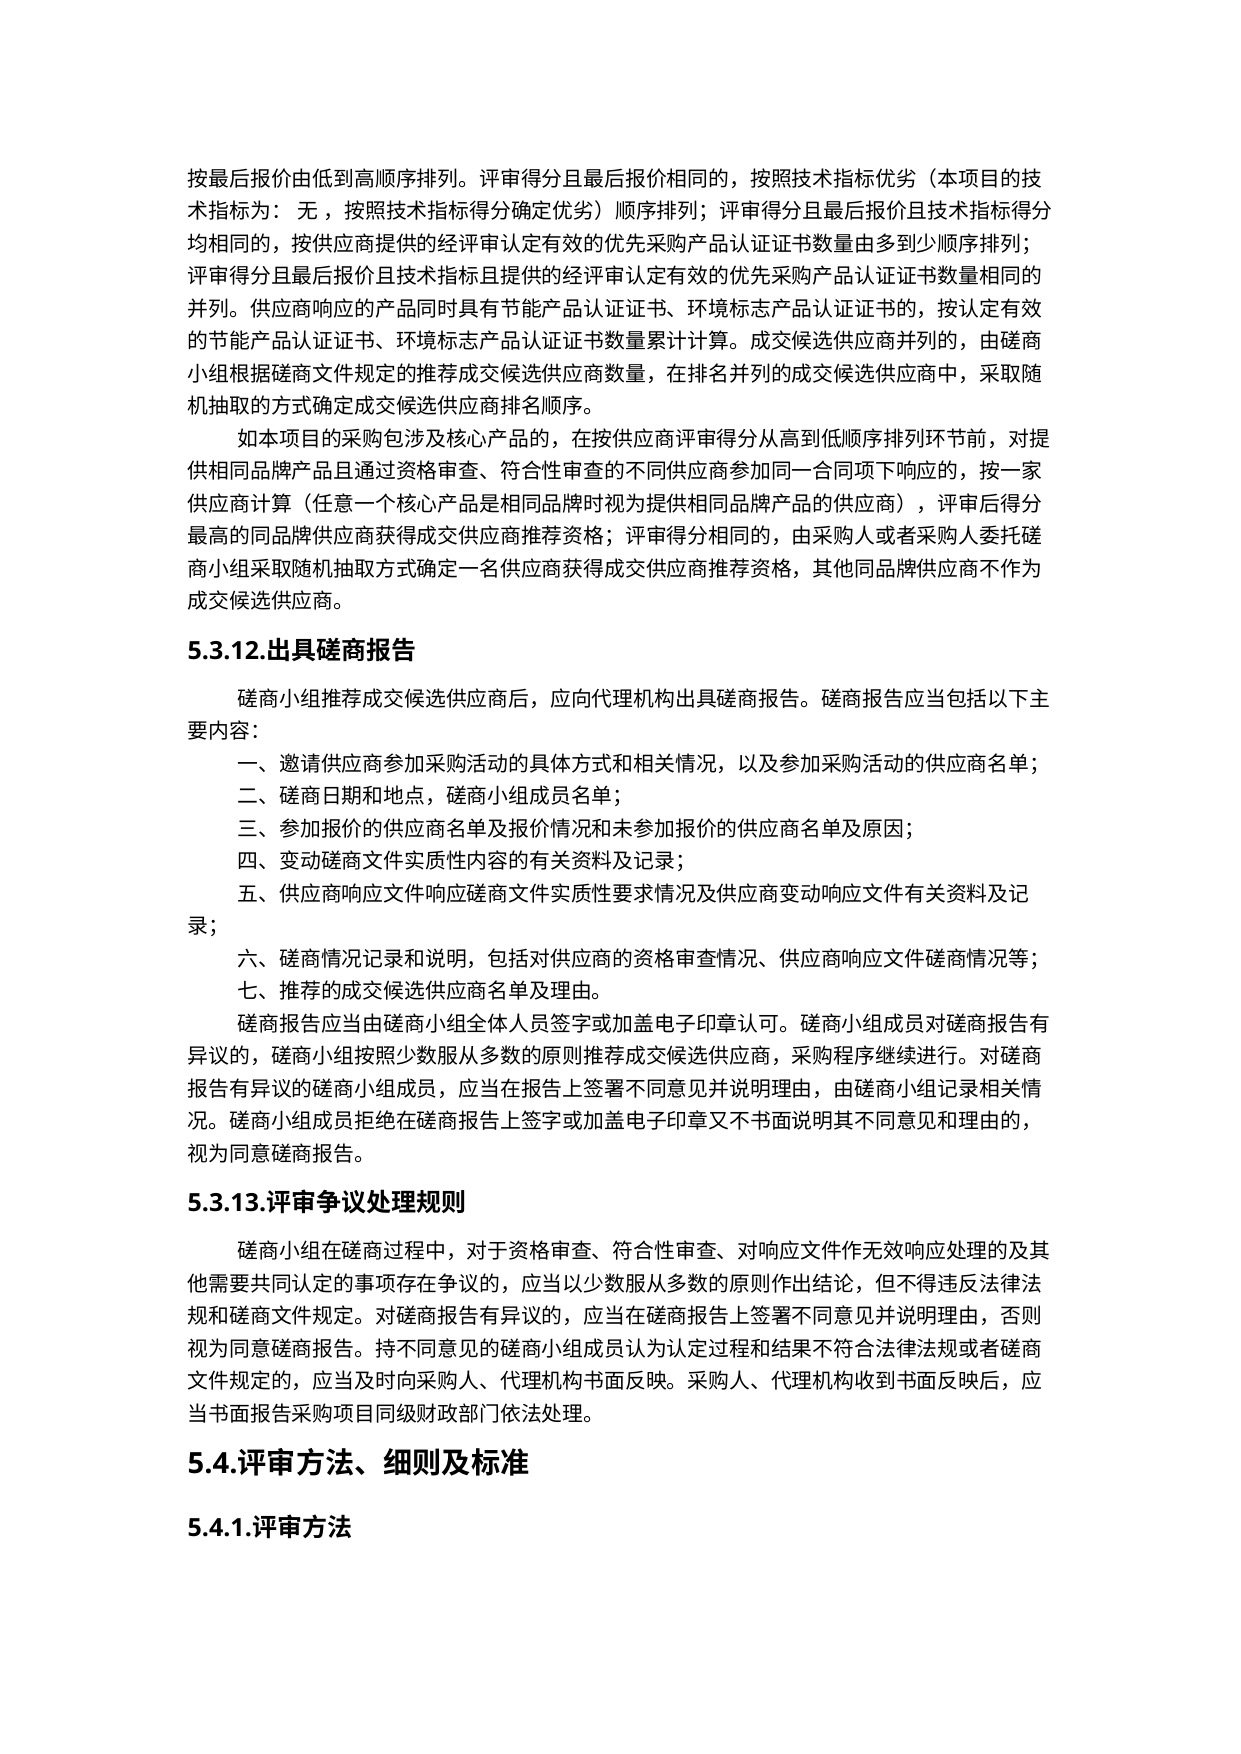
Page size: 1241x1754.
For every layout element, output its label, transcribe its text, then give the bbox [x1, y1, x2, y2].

text 5.3.12.出具磋商报告 [187, 617, 1053, 682]
text 磋商小组在磋商过程中，对于资格审查、符合性审查、对响应文件作无效响应处理的及其他需要共同认定的事项存在争议的，应当以少数服从多数的原则作出结论，但不得违反法律法规和磋商文件规定。对磋商报告有异议的，应当在磋商报告上签署不同意见并说明理由，否则视为同意磋商报告。持不同意见的磋商小组成员认为认定过程和结果不符合法律法规或者磋商文件规定的，应当及时向采购人、代理机构书面反映。采购人、代理机构收到书面反映后，应当书面报告采购项目同级财政部门依法处理。 [187, 1234, 1053, 1429]
text 五、供应商响应文件响应磋商文件实质性要求情况及供应商变动响应文件有关资料及记录； [187, 877, 1053, 942]
text 六、磋商情况记录和说明，包括对供应商的资格审查情况、供应商响应文件磋商情况等； [187, 942, 1053, 974]
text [187, 162, 1053, 422]
text 5.3.13.评审争议处理规则 [187, 1169, 1053, 1234]
text 5.4.1.评审方法 [187, 1494, 1053, 1559]
text 三、参加报价的供应商名单及报价情况和未参加报价的供应商名单及原因； [187, 812, 1053, 844]
text 二、磋商日期和地点，磋商小组成员名单； [187, 779, 1053, 812]
text 5.4.评审方法、细则及标准 [187, 1429, 1053, 1494]
text 四、变动磋商文件实质性内容的有关资料及记录； [187, 844, 1053, 877]
text 磋商小组推荐成交候选供应商后，应向代理机构出具磋商报告。磋商报告应当包括以下主要内容： [187, 682, 1053, 747]
text 七、推荐的成交候选供应商名单及理由。 [187, 974, 1053, 1007]
text 一、邀请供应商参加采购活动的具体方式和相关情况，以及参加采购活动的供应商名单； [187, 747, 1053, 779]
text 磋商报告应当由磋商小组全体人员签字或加盖电子印章认可。磋商小组成员对磋商报告有异议的，磋商小组按照少数服从多数的原则推荐成交候选供应商，采购程序继续进行。对磋商报告有异议的磋商小组成员，应当在报告上签署不同意见并说明理由，由磋商小组记录相关情况。磋商小组成员拒绝在磋商报告上签字或加盖电子印章又不书面说明其不同意见和理由的，视为同意磋商报告。 [187, 1007, 1053, 1169]
text 如本项目的采购包涉及核心产品的，在按供应商评审得分从高到低顺序排列环节前，对提供相同品牌产品且通过资格审查、符合性审查的不同供应商参加同一合同项下响应的，按一家供应商计算（任意一个核心产品是相同品牌时视为提供相同品牌产品的供应商），评审后得分最高的同品牌供应商获得成交供应商推荐资格；评审得分相同的，由采购人或者采购人委托磋商小组采取随机抽取方式确定一名供应商获得成交供应商推荐资格，其他同品牌供应商不作为成交候选供应商。 [187, 422, 1053, 617]
